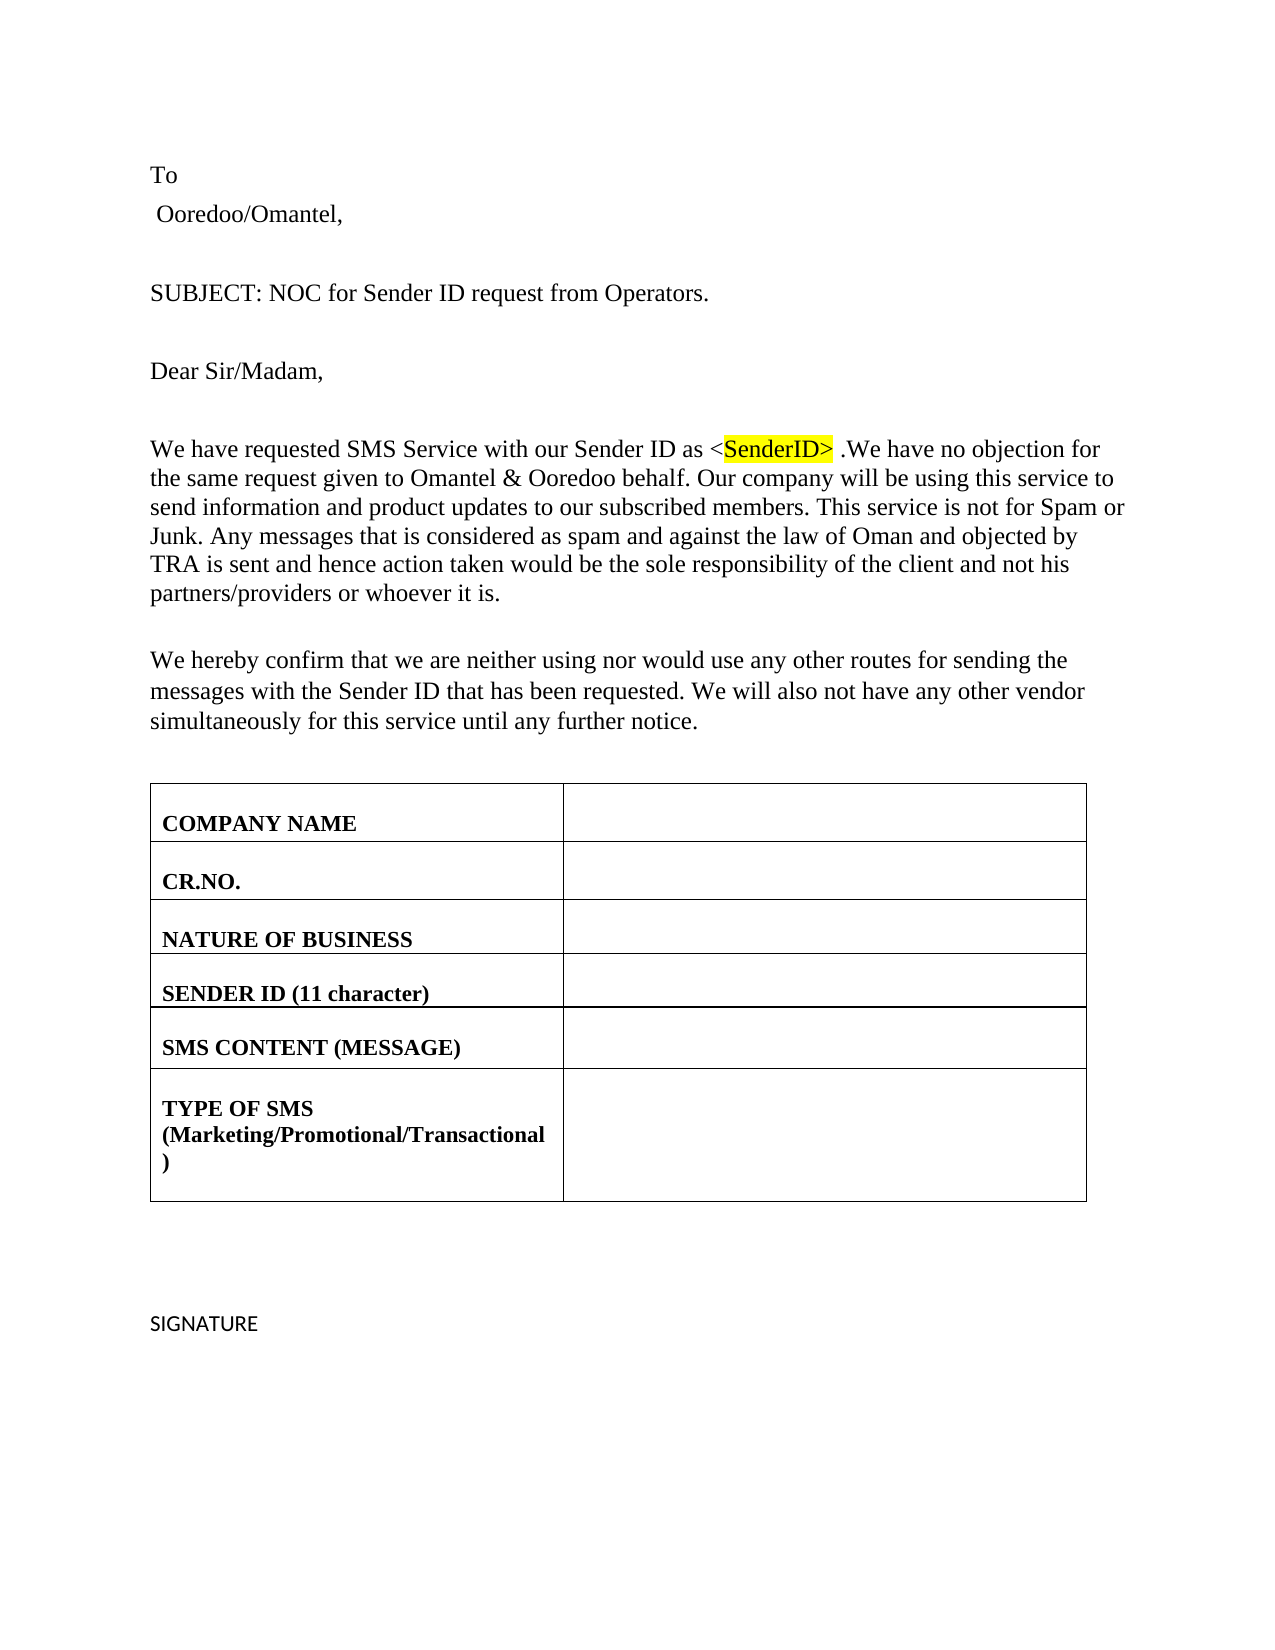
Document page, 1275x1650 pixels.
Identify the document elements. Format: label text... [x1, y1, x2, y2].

table_cell [564, 1069, 1086, 1201]
text To [150, 160, 1125, 189]
text SUBJECT: NOC for Sender ID request from Operators. [150, 278, 1125, 307]
text Dear Sir/Madam, [150, 356, 1125, 385]
table_header [564, 784, 1086, 841]
table_cell [564, 954, 1086, 1006]
table_cell [564, 842, 1086, 899]
table_cell SMS CONTENT (MESSAGE) [151, 1008, 563, 1068]
text We hereby confirm that we are neither using nor would use any other routes for sending the messages with the Sender ID that has been requested. We will also not have any other vendor simultaneously for this service until any further notice. [150, 646, 1125, 765]
table_cell SENDER ID (11 character) [151, 954, 563, 1006]
text We have requested SMS Service with our Sender ID as <SenderID> .We have no objection for the same request given to Omantel & Ooredoo behalf. Our company will be using this service to send information and product updates to our subscribed members. This service is not for Spam or Junk. Any messages that is considered as spam and against the law of Oman and objected by TRA is sent and hence action taken would be the sole responsibility of the client and not his partners/providers or whoever it is. [150, 434, 1125, 635]
table_cell [564, 1008, 1086, 1068]
table_cell [564, 900, 1086, 953]
table_cell TYPE OF SMS (Marketing/Promotional/Transactional) [151, 1069, 563, 1201]
text SIGNATURE [150, 1309, 1125, 1337]
table_header COMPANY NAME [151, 784, 563, 841]
table_cell CR.NO. [151, 842, 563, 899]
table_cell NATURE OF BUSINESS [151, 900, 563, 953]
text Ooredoo/Omantel, [150, 199, 1125, 228]
